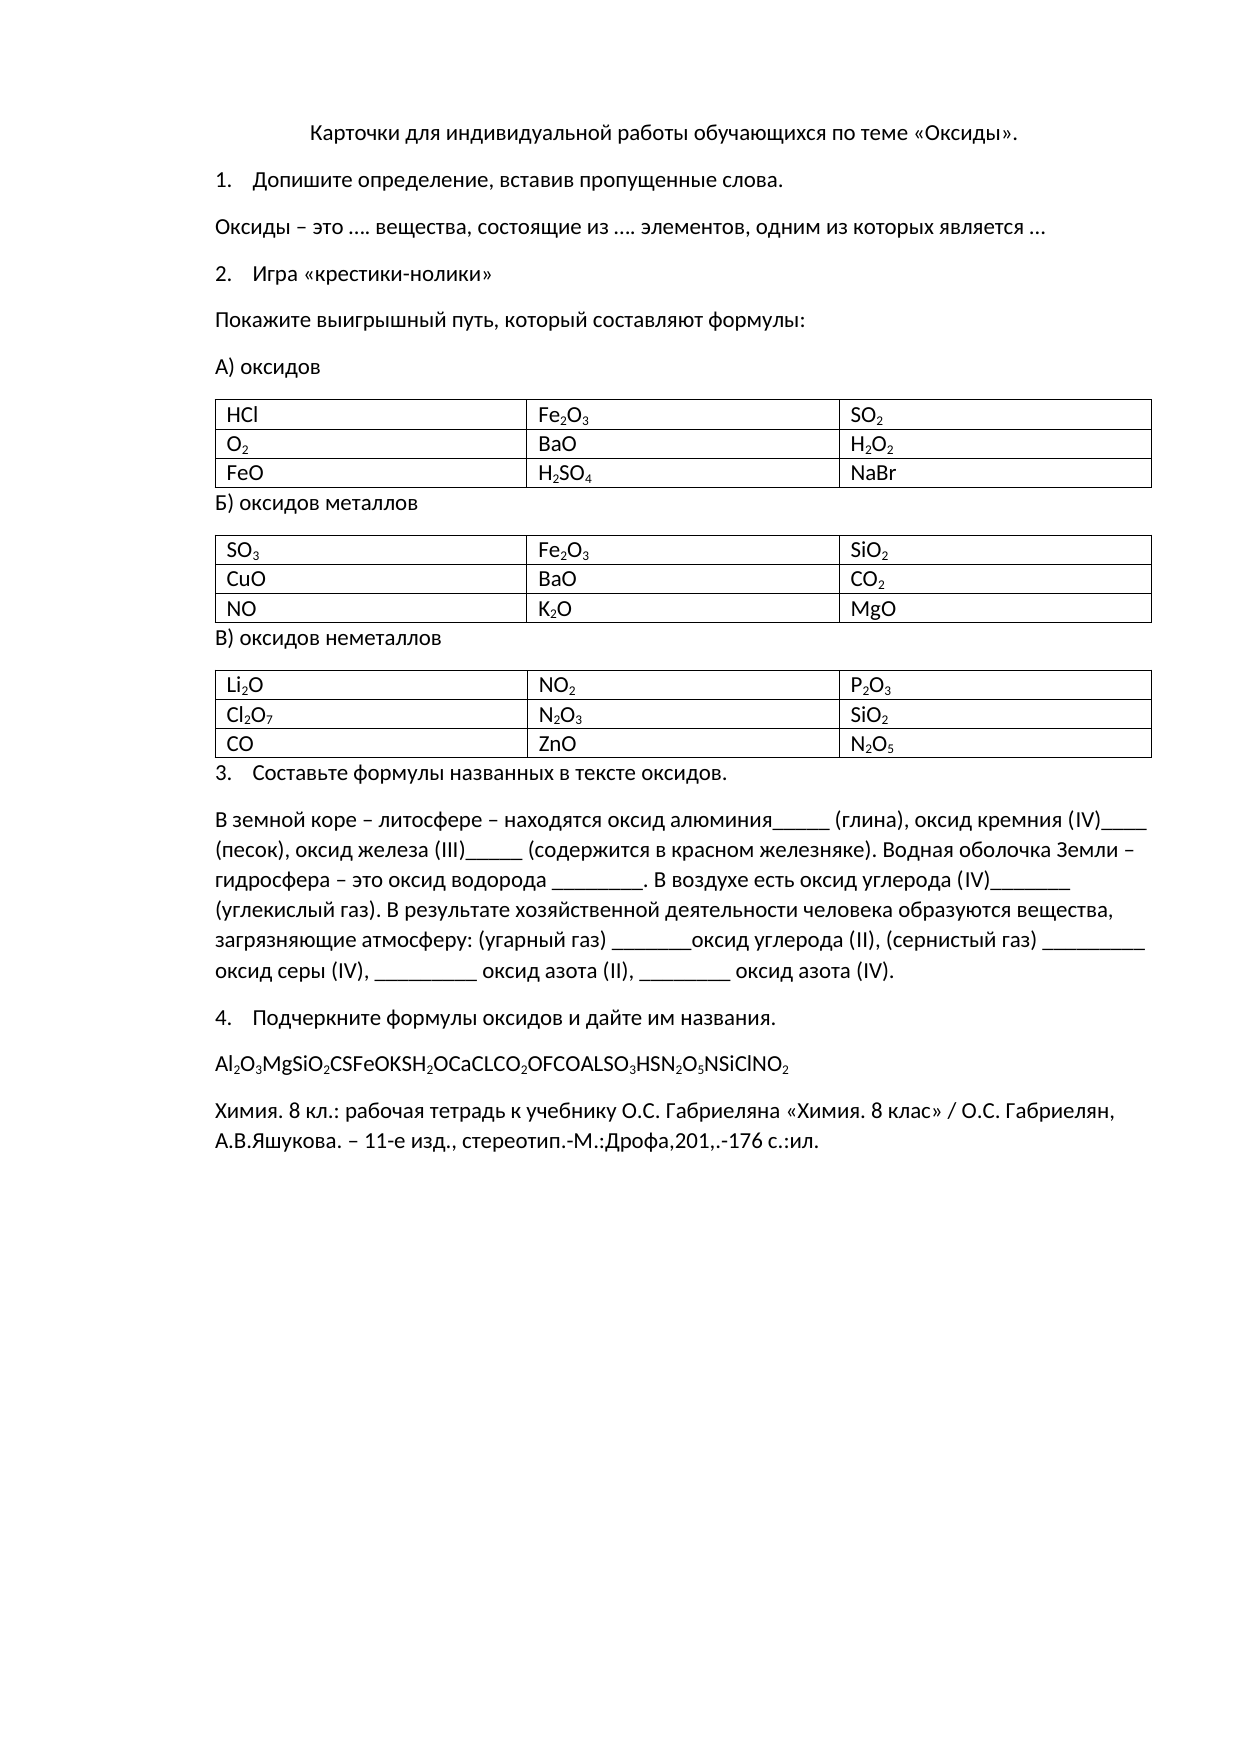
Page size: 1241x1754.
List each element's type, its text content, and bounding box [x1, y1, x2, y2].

table_cell FeO [216, 459, 526, 487]
text Б) оксидов металлов [215, 488, 1152, 516]
text Химия. 8 кл.: рабочая тетрадь к учебнику О.С. Габриеляна «Химия. 8 клас» / О.С. Габриелян, А.В.Яшукова. – 11-е изд., стереотип.-М.:Дрофа,201,.-176 с.:ил. [215, 1096, 1152, 1154]
table_cell ZnO [528, 729, 839, 757]
table_cell H2SO4 [527, 459, 839, 487]
table_cell CO2 [840, 565, 1151, 593]
table_cell N2O3 [528, 700, 839, 728]
list Составьте формулы названных в тексте оксидов. [215, 758, 1152, 786]
table_header Fe2O3 [527, 536, 839, 563]
text Покажите выигрышный путь, который составляют формулы: [215, 306, 1152, 334]
table_cell MgO [840, 594, 1151, 622]
text Al2O3MgSiO2CSFeOKSH2OCaCLCO2OFCOALSO3HSN2O5NSiClNO2 [215, 1049, 1152, 1077]
table_header P2O3 [840, 671, 1151, 699]
list Допишите определение, вставив пропущенные слова. [215, 165, 1152, 193]
table_cell BaO [527, 565, 839, 593]
table_cell NaBr [840, 459, 1151, 487]
table_header Li2O [216, 671, 527, 699]
table_header NO2 [528, 671, 839, 699]
table_cell H2O2 [840, 430, 1151, 457]
table_cell O2 [216, 430, 526, 457]
table_cell SiO2 [840, 700, 1151, 728]
list Игра «крестики-нолики» [215, 259, 1152, 287]
table_header SO3 [216, 536, 526, 563]
table_cell Cl2O7 [216, 700, 527, 728]
text Оксиды – это …. вещества, состоящие из …. элементов, одним из которых является … [215, 212, 1152, 240]
table_header НСl [216, 400, 526, 428]
table_header Fe2O3 [527, 400, 839, 428]
table_cell NO [216, 594, 526, 622]
table_cell BaO [527, 430, 839, 457]
list Подчеркните формулы оксидов и дайте им названия. [215, 1003, 1152, 1031]
table_header SiO2 [840, 536, 1151, 563]
table_cell CO [216, 729, 527, 757]
text А) оксидов [215, 352, 1152, 381]
text В) оксидов неметаллов [215, 623, 1152, 651]
text Карточки для индивидуальной работы обучающихся по теме «Оксиды». [177, 118, 1152, 146]
table_cell CuO [216, 565, 526, 593]
table_cell N2O5 [840, 729, 1151, 757]
text В земной коре – литосфере – находятся оксид алюминия_____ (глина), оксид кремния (IV)____ (песок), оксид железа (III)_____ (содержится в красном железняке). Водная оболочка Земли – гидросфера – это оксид водорода ________. В воздухе есть оксид углерода (IV)_______ (углекислый газ). В результате хозяйственной деятельности человека образуются вещества, загрязняющие атмосферу: (угарный газ) _______оксид углерода (II), (сернистый газ) _________ оксид серы (IV), _________ оксид азота (II), ________ оксид азота (IV). [215, 805, 1152, 984]
table_header SO2 [840, 400, 1151, 428]
table_cell K2O [527, 594, 839, 622]
